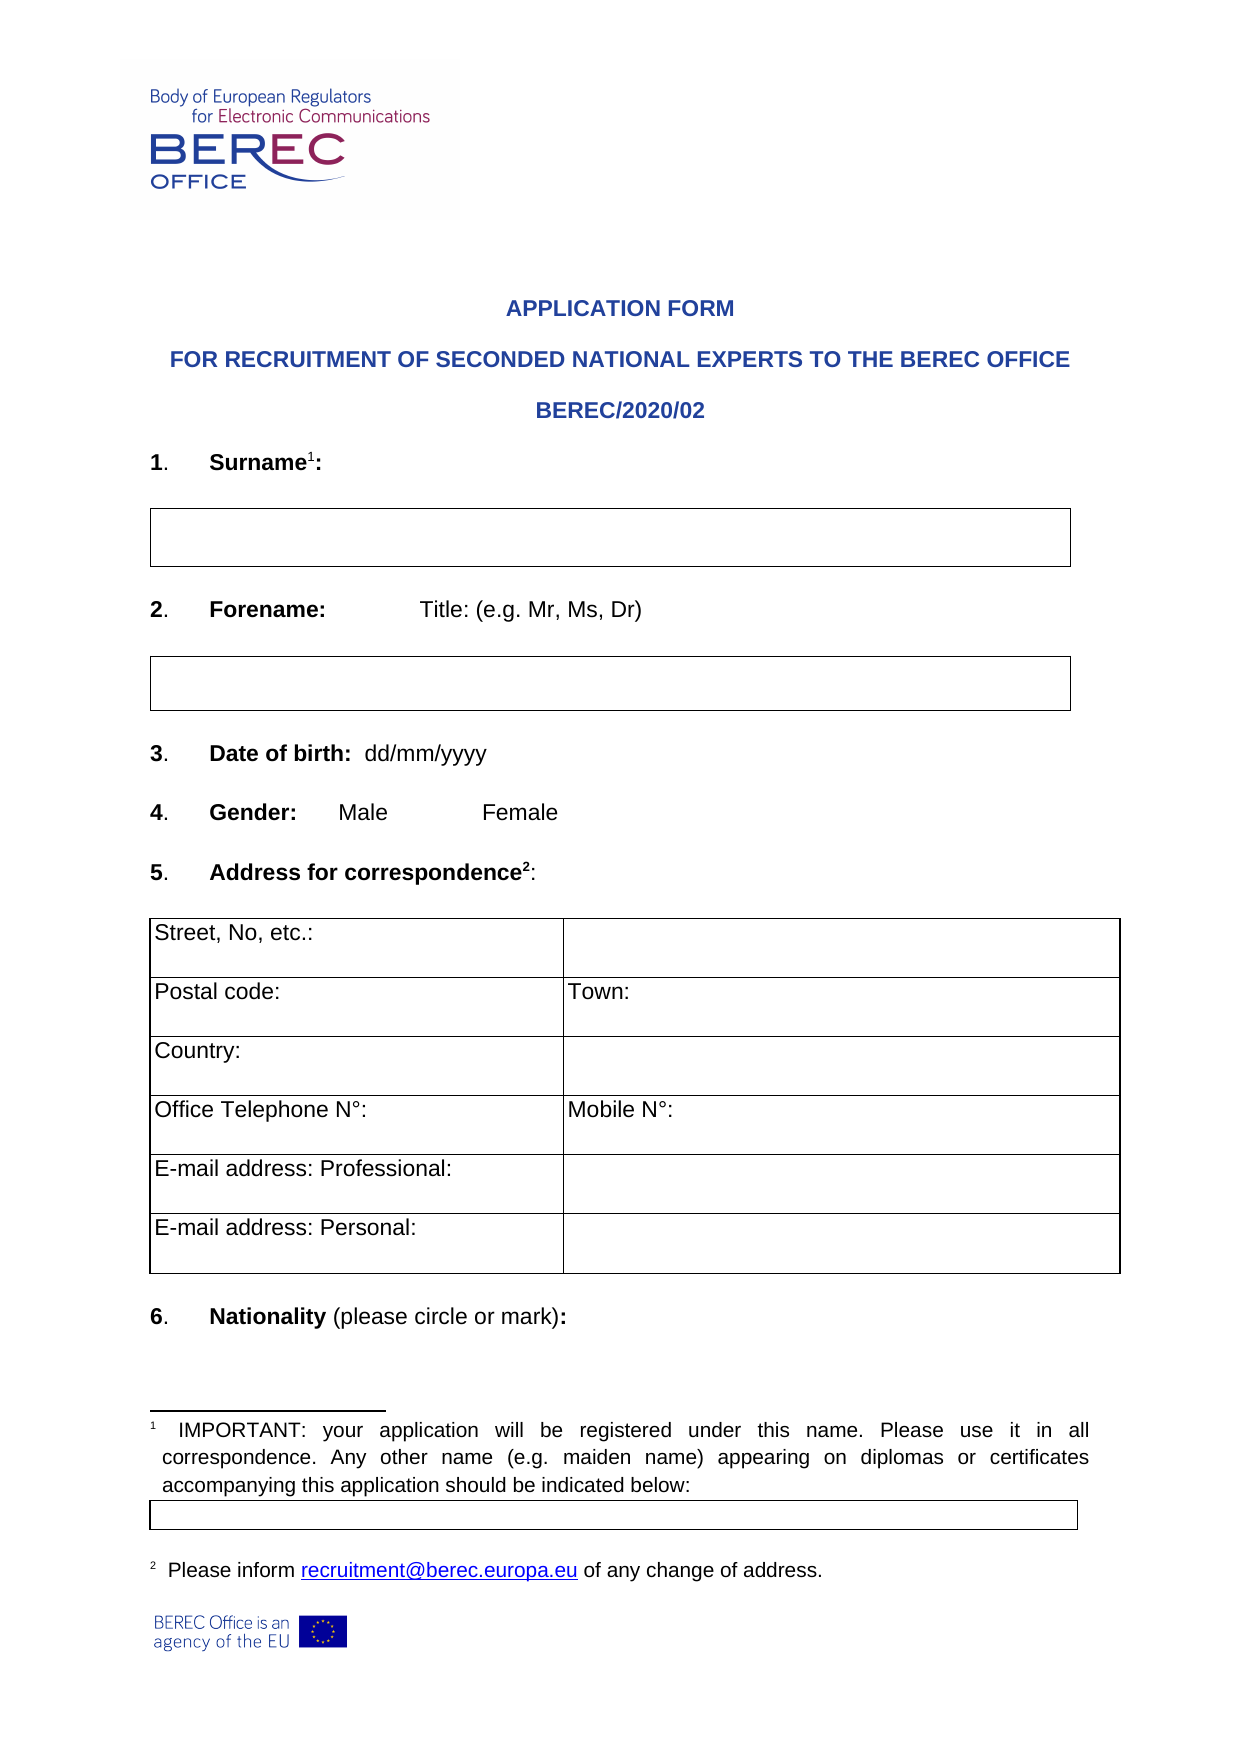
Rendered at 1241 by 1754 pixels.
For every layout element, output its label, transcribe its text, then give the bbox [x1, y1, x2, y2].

title APPLICATION FORM [150, 295, 1090, 322]
table_cell E-mail address: Professional: [151, 1155, 563, 1213]
text 3. Date of birth: dd/mm/yyyy [150, 740, 1090, 766]
text 5. Address for correspondence: [150, 859, 1090, 885]
table_cell [564, 1155, 1119, 1213]
table_cell Mobile N°: [564, 1096, 1119, 1154]
table_cell Office Telephone N°: [151, 1096, 563, 1154]
title BEREC/2020/02 [150, 397, 1090, 424]
table_cell Country: [151, 1037, 563, 1095]
table_cell [564, 1037, 1119, 1095]
table_header [564, 919, 1119, 977]
text 2. Forename: Title: (e.g. Mr, Ms, Dr) [150, 596, 1090, 623]
text 6. Nationality (please circle or mark): [150, 1303, 1090, 1329]
table_header [151, 509, 1070, 566]
text 1. Surname: [150, 448, 1090, 475]
title FOR RECRUITMENT OF SECONDED NATIONAL EXPERTS TO THE BEREC OFFICE [150, 346, 1090, 373]
table_cell [564, 1214, 1119, 1272]
table_cell E-mail address: Personal: [151, 1214, 563, 1272]
table_header [151, 657, 1070, 710]
picture [120, 1582, 381, 1682]
table_cell Postal code: [151, 978, 563, 1036]
table_header Street, No, etc.: [151, 919, 563, 977]
table_cell Town: [564, 978, 1119, 1036]
picture [120, 59, 460, 220]
text 4. Gender: Male Female [150, 799, 1090, 826]
